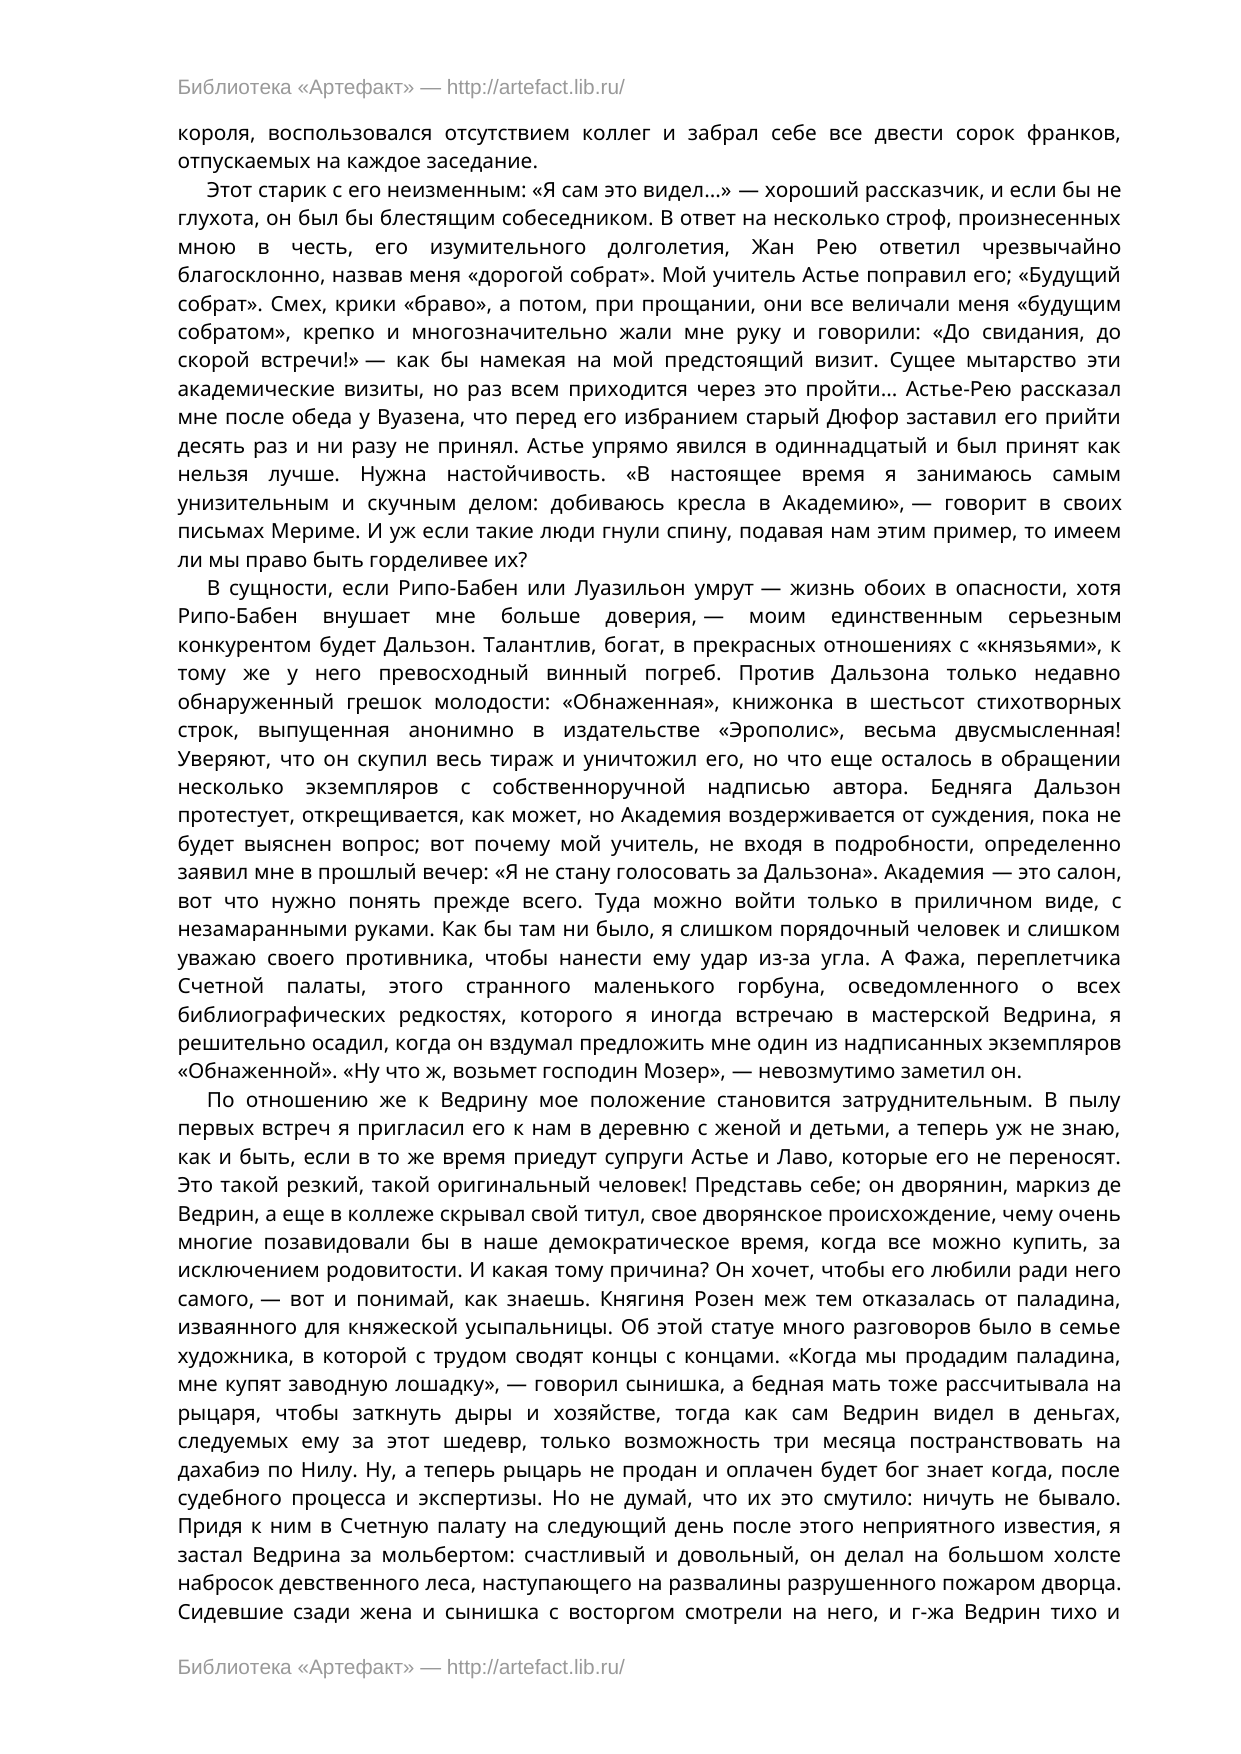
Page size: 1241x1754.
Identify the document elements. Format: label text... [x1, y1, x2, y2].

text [177, 1085, 1122, 1625]
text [177, 118, 1122, 175]
text В сущности, если Рипо-Бабен или Луазильон умрут — жизнь обоих в опасности, хотя Рипо-Бабен внушает мне больше доверия, — моим единственным серьезным конкурентом будет Дальзон. Талантлив, богат, в прекрасных отношениях с «князьями», к тому же у него превосходный винный погреб. Против Дальзона только недавно обнаруженный грешок молодости: «Обнаженная», книжонка в шестьсот стихотворных строк, выпущенная анонимно в издательстве «Эрополис», весьма двусмысленная! Уверяют, что он скупил весь тираж и уничтожил его, но что еще осталось в обращении несколько экземпляров с собственноручной надписью автора. Бедняга Дальзон протестует, открещивается, как может, но Академия воздерживается от суждения, пока не будет выяснен вопрос; вот почему мой учитель, не входя в подробности, определенно заявил мне в прошлый вечер: «Я не стану голосовать за Дальзона». Академия — это салон, вот что нужно понять прежде всего. Туда можно войти только в приличном виде, с незамаранными руками. Как бы там ни было, я слишком порядочный человек и слишком уважаю своего противника, чтобы нанести ему удар из-за угла. А Фажа, переплетчика Счетной палаты, этого странного маленького горбуна, осведомленного о всех библиографических редкостях, которого я иногда встречаю в мастерской Ведрина, я решительно осадил, когда он вздумал предложить мне один из надписанных экземпляров «Обнаженной». «Ну что ж, возьмет господин Мозер», — невозмутимо заметил он. [177, 573, 1122, 1085]
text Этот старик с его неизменным: «Я сам это видел...» — хороший рассказчик, и если бы не глухота, он был бы блестящим собеседником. В ответ на несколько строф, произнесенных мною в честь, его изумительного долголетия, Жан Рею ответил чрезвычайно благосклонно, назвав меня «дорогой собрат». Мой учитель Астье поправил его; «Будущий собрат». Смех, крики «браво», а потом, при прощании, они все величали меня «будущим собратом», крепко и многозначительно жали мне руку и говорили: «До свидания, до скорой встречи!» — как бы намекая на мой предстоящий визит. Сущее мытарство эти академические визиты, но раз всем приходится через это пройти... Астье-Рею рассказал мне после обеда у Вуазена, что перед его избранием старый Дюфор заставил его прийти десять раз и ни разу не принял. Астье упрямо явился в одиннадцатый и был принят как нельзя лучше. Нужна настойчивость. «В настоящее время я занимаюсь самым унизительным и скучным делом: добиваюсь кресла в Академию», — говорит в своих письмах Мериме. И уж если такие люди гнули спину, подавая нам этим пример, то имеем ли мы право быть горделивее их? [177, 175, 1122, 573]
